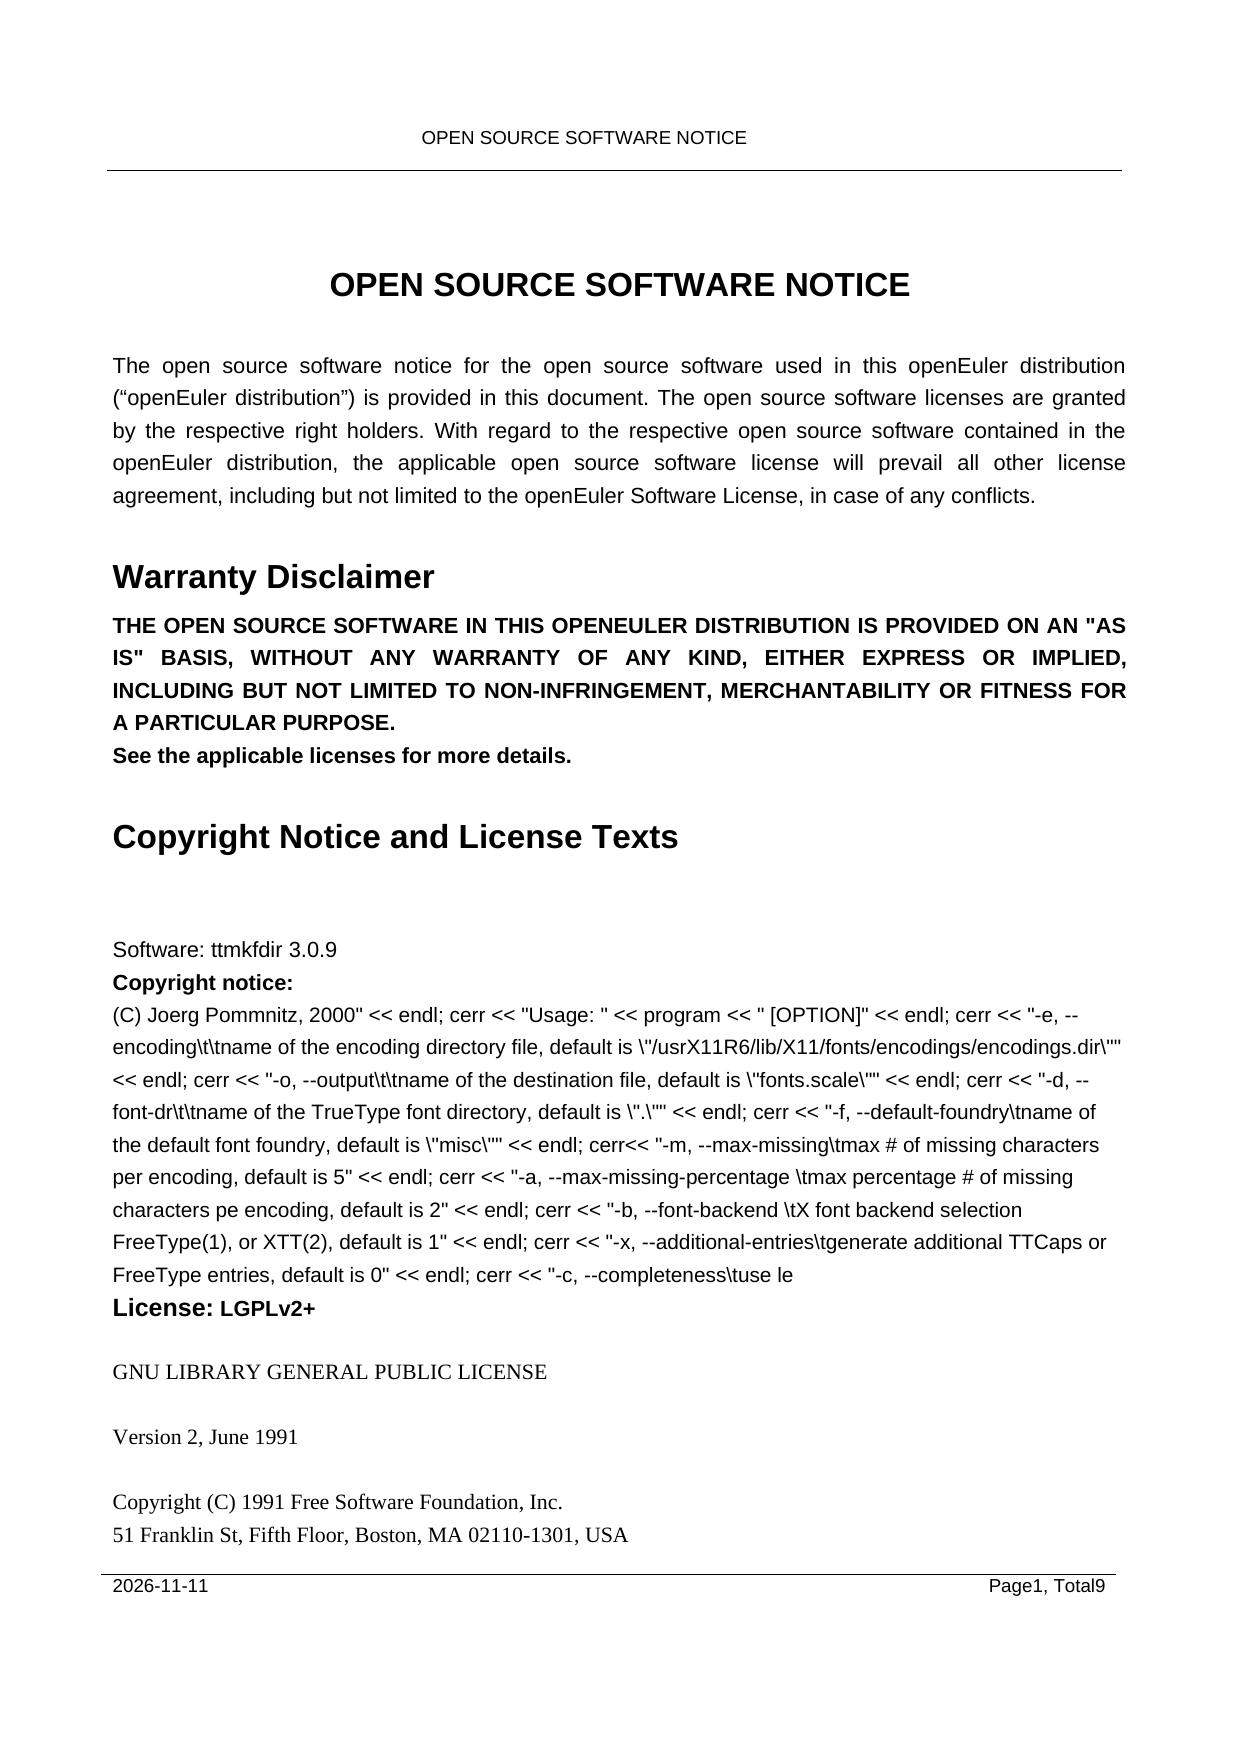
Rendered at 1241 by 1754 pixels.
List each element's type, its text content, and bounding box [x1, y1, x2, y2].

text (C) Joerg Pommnitz, 2000" << endl; cerr << "Usage: " << program << " [OPTION]" << endl; cerr << "-e, --encoding\t\tname of the encoding directory file, default is \"/usrX11R6/lib/X11/fonts/encodings/encodings.dir\"" << endl; cerr << "-o, --output\t\tname of the destination file, default is \"fonts.scale\"" << endl; cerr << "-d, --font-dr\t\tname of the TrueType font directory, default is \".\"" << endl; cerr << "-f, --default-foundry\tname of the default font foundry, default is \"misc\"" << endl; cerr<< "-m, --max-missing\tmax # of missing characters per encoding, default is 5" << endl; cerr << "-a, --max-missing-percentage \tmax percentage # of missing characters pe encoding, default is 2" << endl; cerr << "-b, --font-backend \tX font backend selection FreeType(1), or XTT(2), default is 1" << endl; cerr << "-x, --additional-entries\tgenerate additional TTCaps or FreeType entries, default is 0" << endl; cerr << "-c, --completeness\tuse le [112, 998, 1128, 1291]
text Software: ttmkfdir 3.0.9 [112, 933, 1128, 966]
text THE OPEN SOURCE SOFTWARE IN THIS OPENEULER DISTRIBUTION IS PROVIDED ON AN "AS IS" BASIS, WITHOUT ANY WARRANTY OF ANY KIND, EITHER EXPRESS OR IMPLIED, INCLUDING BUT NOT LIMITED TO NON-INFRINGEMENT, MERCHANTABILITY OR FITNESS FOR A PARTICULAR PURPOSE. See the applicable licenses for more details. [112, 609, 1128, 771]
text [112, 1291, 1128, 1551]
text The open source software notice for the open source software used in this openEuler distribution (“openEuler distribution”) is provided in this document. The open source software licenses are granted by the respective right holders. With regard to the respective open source software contained in the openEuler distribution, the applicable open source software license will prevail all other license agreement, including but not limited to the openEuler Software License, in case of any conflicts. [112, 349, 1128, 511]
text Copyright notice: [112, 966, 1128, 998]
text OPEN SOURCE SOFTWARE NOTICE [112, 251, 1128, 316]
text Copyright Notice and License Texts [112, 804, 1128, 869]
text Warranty Disclaimer [112, 544, 1128, 609]
